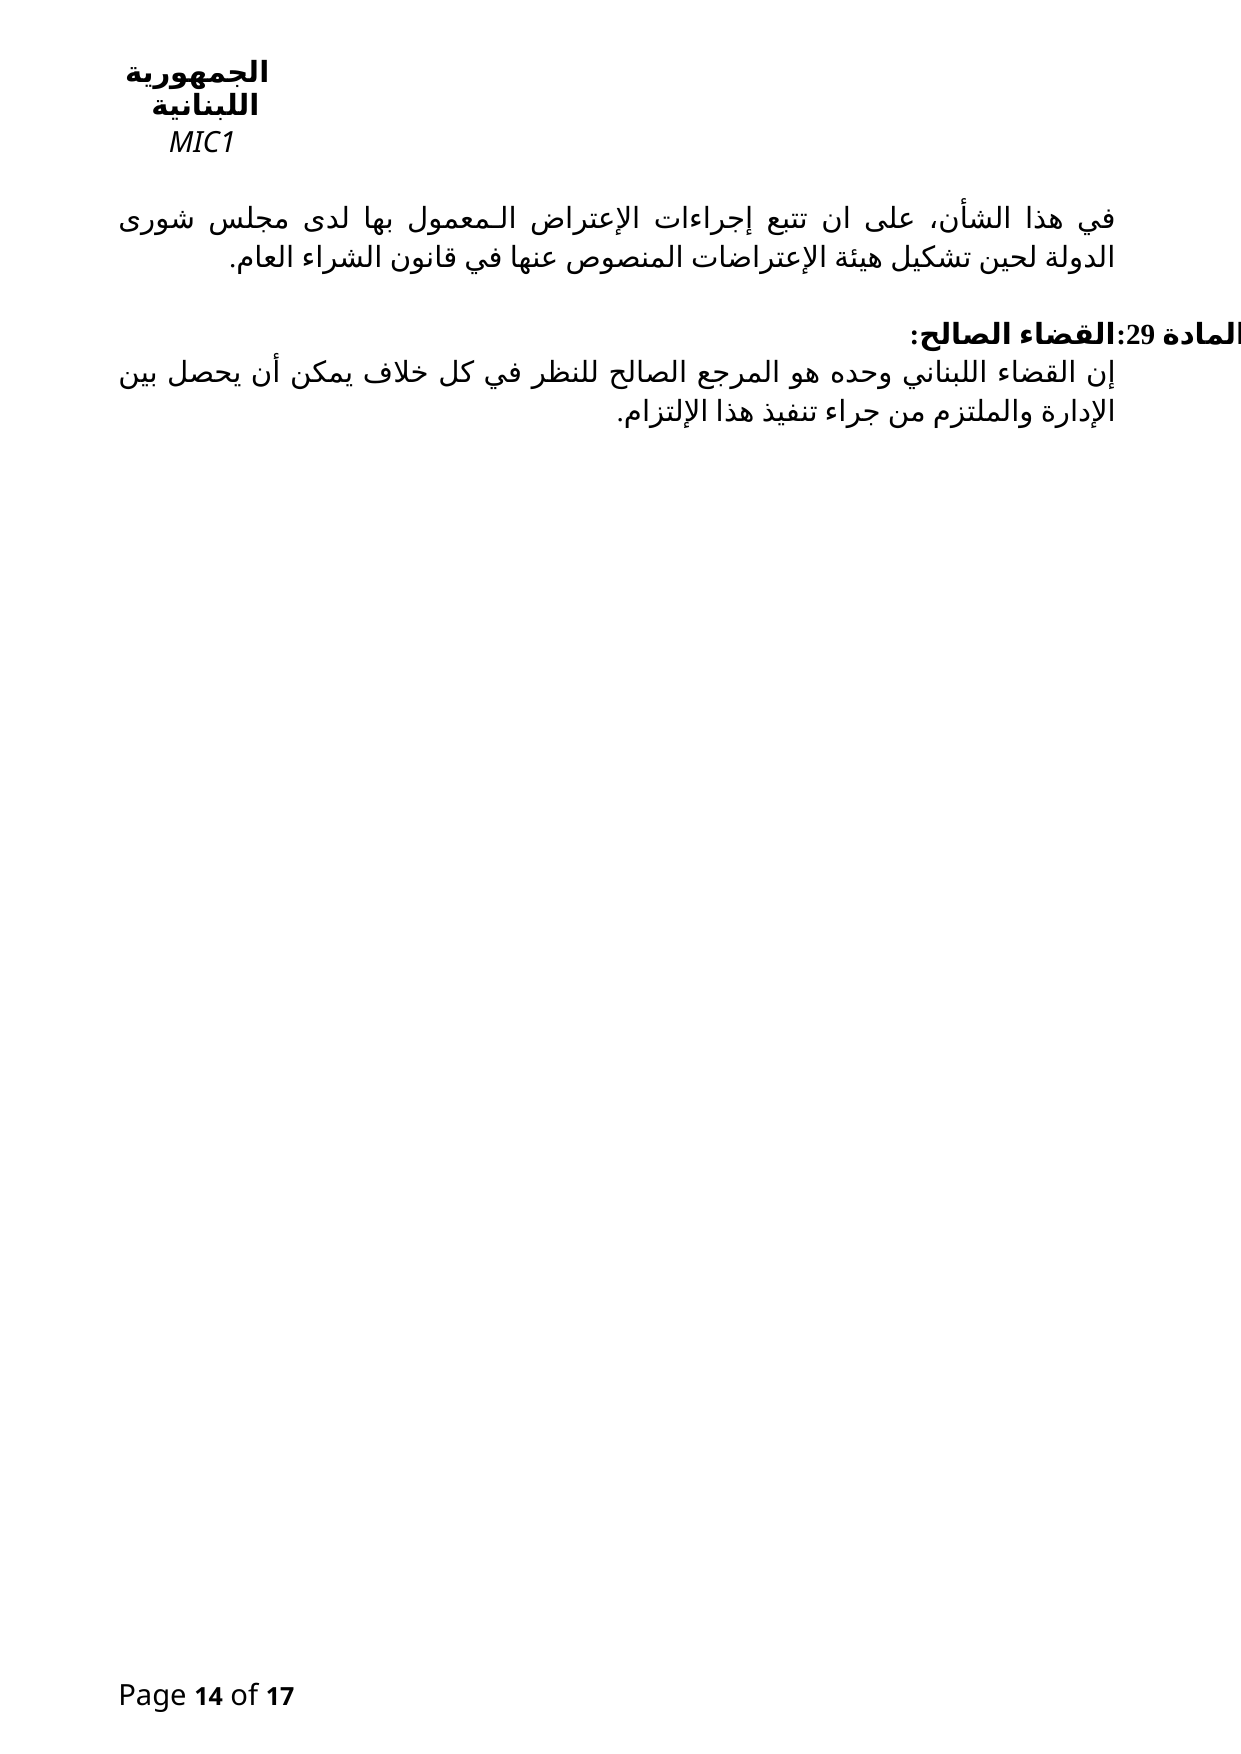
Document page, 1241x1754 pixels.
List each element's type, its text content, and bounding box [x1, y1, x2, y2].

text إن القضاء اللبناني وحده هو المرجع الصالح للنظر في كل خلاف يمكن أن يحصل بين الإدارة والملتزم من جراء تنفيذ هذا الإلتزام. [118, 355, 1116, 427]
subtitle القضاء الصالح: [118, 317, 1116, 350]
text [118, 201, 1116, 273]
